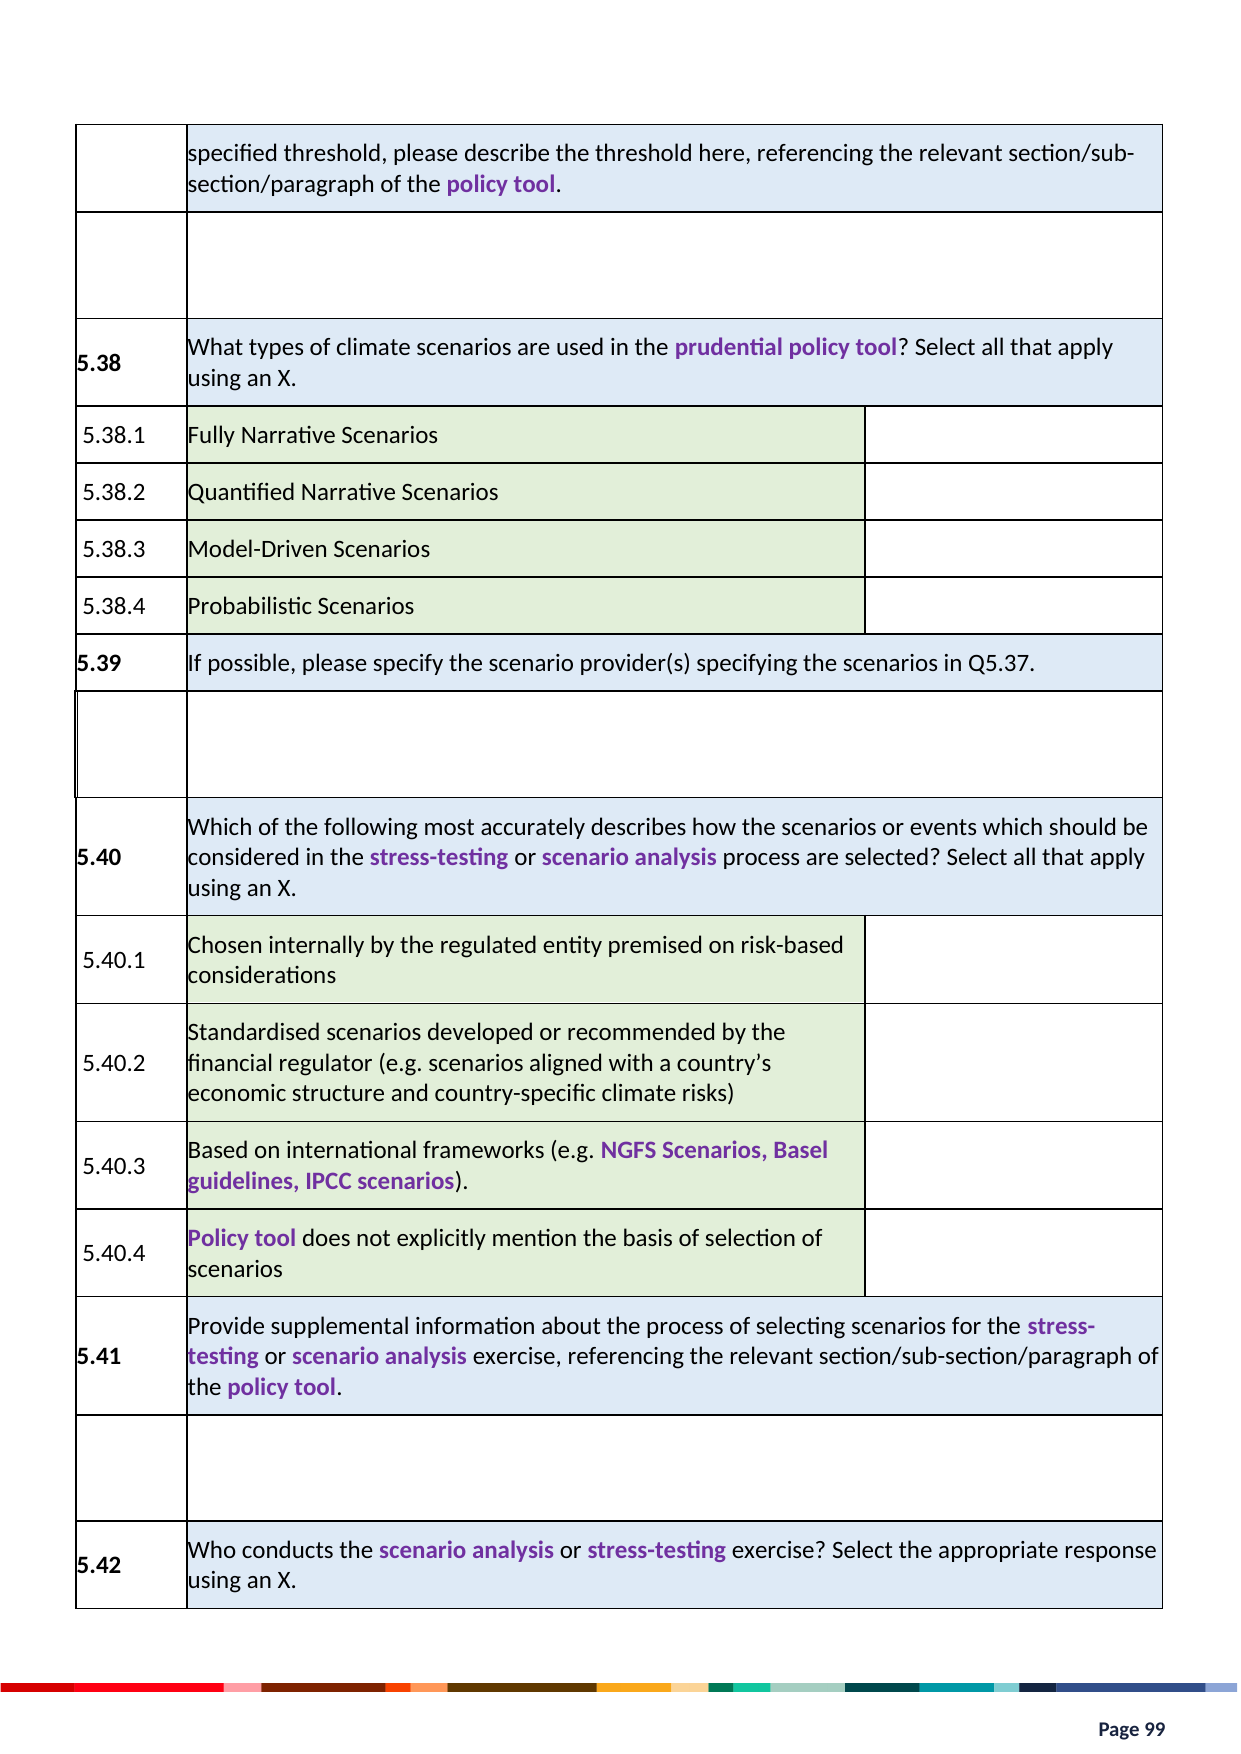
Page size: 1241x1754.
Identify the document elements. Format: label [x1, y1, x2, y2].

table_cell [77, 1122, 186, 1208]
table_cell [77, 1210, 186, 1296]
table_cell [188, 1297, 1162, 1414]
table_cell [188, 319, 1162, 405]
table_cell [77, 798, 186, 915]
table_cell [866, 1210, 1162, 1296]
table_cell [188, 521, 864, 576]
picture [0, 1683, 1236, 1692]
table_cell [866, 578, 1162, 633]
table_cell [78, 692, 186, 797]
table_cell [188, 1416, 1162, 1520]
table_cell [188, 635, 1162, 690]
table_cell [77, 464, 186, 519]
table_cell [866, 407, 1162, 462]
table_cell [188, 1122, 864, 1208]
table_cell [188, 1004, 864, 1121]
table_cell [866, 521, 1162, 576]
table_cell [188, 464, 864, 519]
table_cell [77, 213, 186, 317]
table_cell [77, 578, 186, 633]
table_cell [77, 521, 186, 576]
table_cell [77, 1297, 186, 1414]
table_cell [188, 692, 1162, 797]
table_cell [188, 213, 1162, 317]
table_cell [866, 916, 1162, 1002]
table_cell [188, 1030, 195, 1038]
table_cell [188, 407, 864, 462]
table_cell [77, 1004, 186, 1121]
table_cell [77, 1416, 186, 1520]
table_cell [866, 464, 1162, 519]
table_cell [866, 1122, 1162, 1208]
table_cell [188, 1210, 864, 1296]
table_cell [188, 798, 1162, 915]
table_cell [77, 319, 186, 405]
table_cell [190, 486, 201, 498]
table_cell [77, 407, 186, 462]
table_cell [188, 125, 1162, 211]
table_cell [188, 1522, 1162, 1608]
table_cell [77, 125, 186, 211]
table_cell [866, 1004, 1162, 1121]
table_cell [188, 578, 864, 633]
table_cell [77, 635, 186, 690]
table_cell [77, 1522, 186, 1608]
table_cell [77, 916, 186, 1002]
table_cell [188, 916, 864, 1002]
